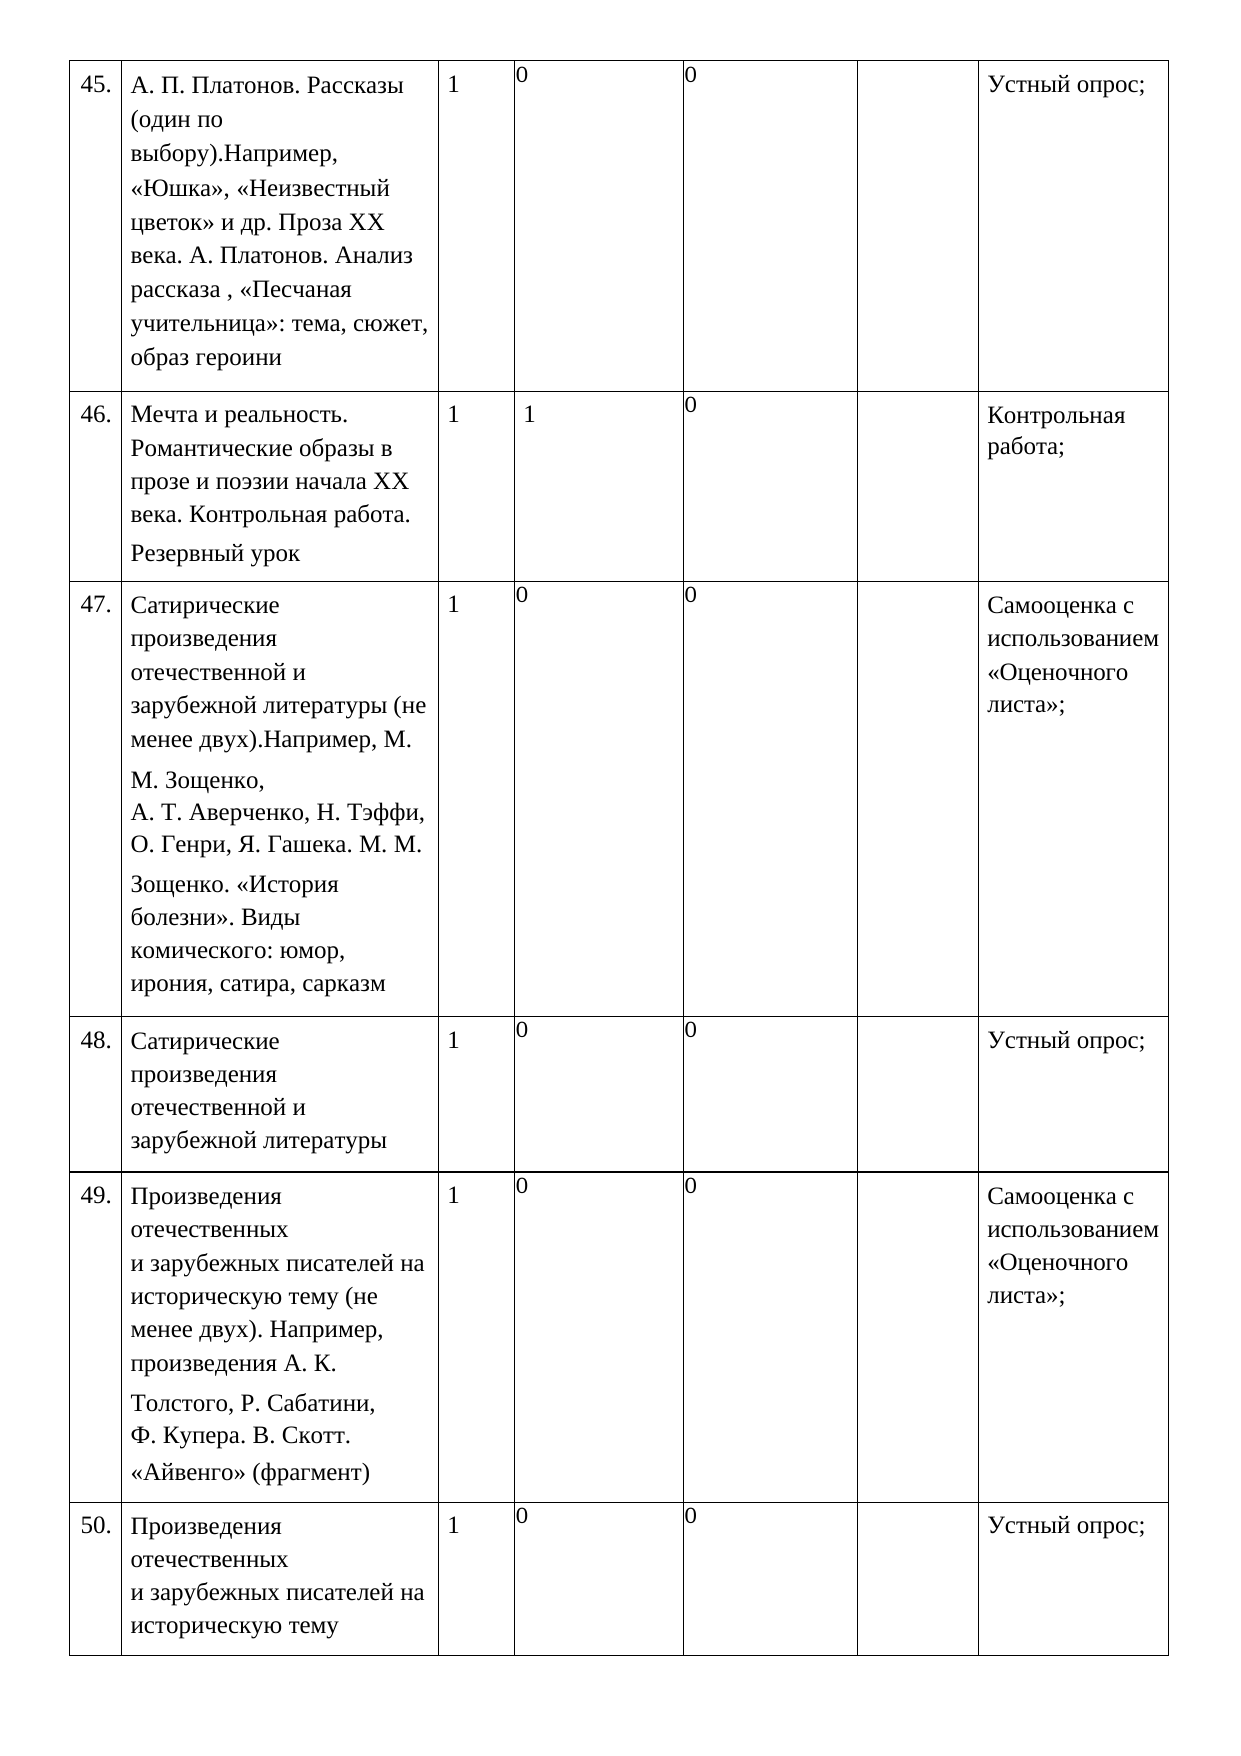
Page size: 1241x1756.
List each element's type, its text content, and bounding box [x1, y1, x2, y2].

table_cell [858, 1017, 978, 1171]
table_cell Сатирические произведения отечественной и зарубежной литературы (не менее двух).Например, М. М. Зощенко, А. Т. Аверченко, Н. Тэффи, О. Генри, Я. Гашека. М. М. Зощенко. «История болезни». Виды комического: юмор, ирония, сатира, сарказм [122, 582, 438, 1016]
table_cell Устный опрос; [979, 1017, 1168, 1171]
table_cell 46. [70, 392, 121, 581]
table_cell 0 [515, 582, 683, 1016]
table_cell [858, 1503, 978, 1655]
table_cell 47. [70, 582, 121, 1016]
table_cell Сатирические произведения отечественной и зарубежной литературы [122, 1017, 438, 1171]
table_cell [858, 392, 978, 581]
table_cell 0 [515, 1173, 683, 1502]
table_cell 0 [684, 392, 857, 581]
table_cell 49. [70, 1173, 121, 1502]
table_cell 0 [684, 1017, 857, 1171]
table_cell 0 [515, 1017, 683, 1171]
table_cell 1 [439, 582, 514, 1016]
table_cell 0 [515, 1503, 683, 1655]
table_cell Самооценка с использованием «Оценочного листа»; [979, 582, 1168, 1016]
table_header 0 [684, 61, 857, 391]
table_cell 50. [70, 1503, 121, 1655]
table_cell 1 [439, 1017, 514, 1171]
table_cell Произведения отечественных и зарубежных писателей на историческую тему [122, 1503, 438, 1655]
table_cell Самооценка с использованием «Оценочного листа»; [979, 1173, 1168, 1502]
table_header 45. [70, 61, 121, 391]
table_cell Мечта и реальность. Романтические образы в прозе и поэзии начала ХХ века. Контрольная работа. Резервный урок [122, 392, 438, 581]
table_header Устный опрос; [979, 61, 1168, 391]
table_cell 1 [439, 1173, 514, 1502]
table_header А. П. Платонов. Рассказы (один по выбору).Например, «Юшка», «Неизвестный цветок» и др. Проза ХХ века. А. Платонов. Анализ рассказа , «Песчаная учительница»: тема, сюжет, образ героини [122, 61, 438, 391]
table_cell 1 [515, 392, 683, 581]
table_cell 48. [70, 1017, 121, 1171]
table_header 1 [439, 61, 514, 391]
table_cell 0 [684, 582, 857, 1016]
table_cell [858, 582, 978, 1016]
table_cell 1 [439, 1503, 514, 1655]
table_cell [858, 1173, 978, 1502]
table_header [858, 61, 978, 391]
table_cell 0 [684, 1173, 857, 1502]
table_cell Устный опрос; [979, 1503, 1168, 1655]
table_cell Контрольная работа; [979, 392, 1168, 581]
table_cell 1 [439, 392, 514, 581]
table_cell Произведения отечественных и зарубежных писателей на историческую тему (не менее двух). Например, произведения А. К. Толстого, Р. Сабатини, Ф. Купера. В. Скотт. «Айвенго» (фрагмент) [122, 1173, 438, 1502]
table_header 0 [515, 61, 683, 391]
table_cell 0 [684, 1503, 857, 1655]
